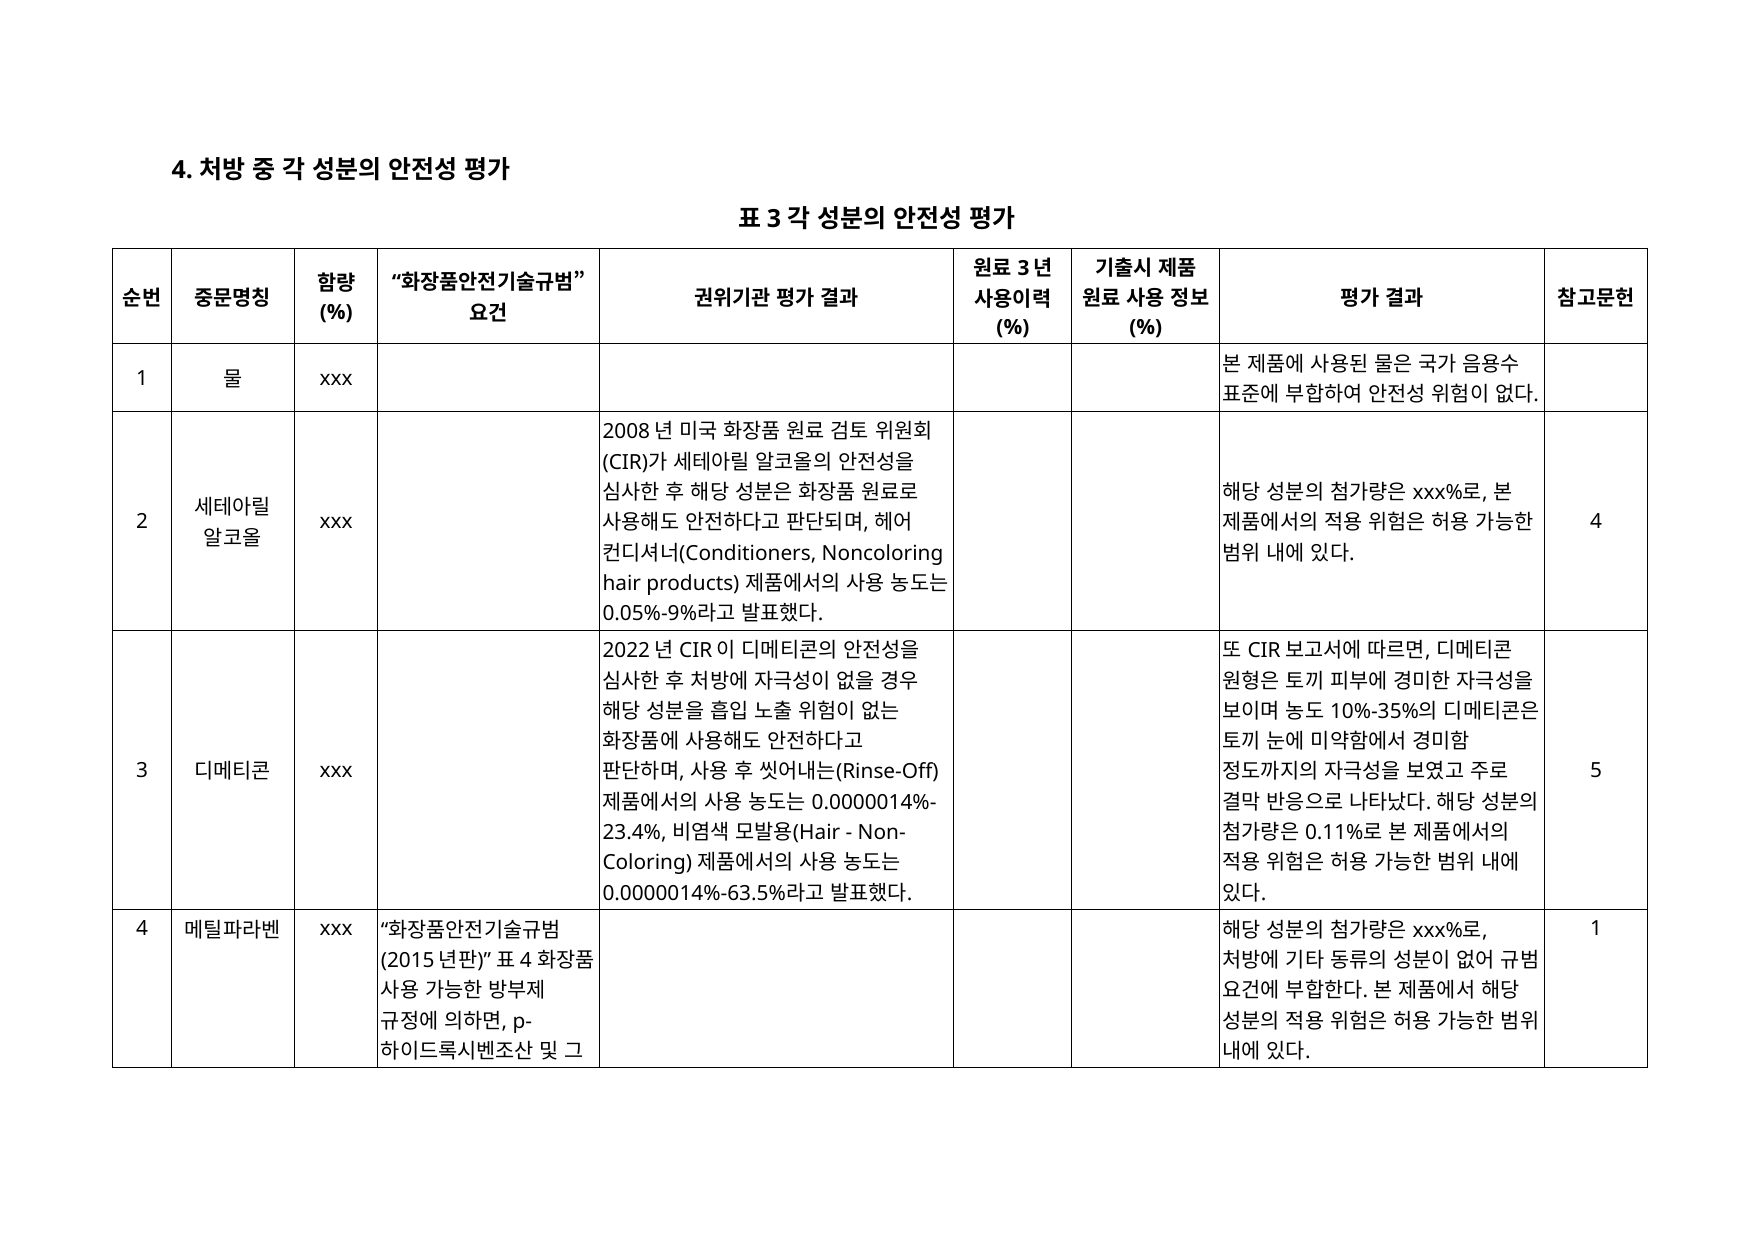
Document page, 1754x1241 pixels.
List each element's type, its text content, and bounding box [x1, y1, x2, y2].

table_cell 1 [113, 344, 171, 411]
table_cell [1072, 910, 1219, 1067]
table_cell 4 [113, 910, 171, 1067]
table_cell 2 [113, 412, 171, 630]
table_cell xxx [295, 910, 377, 1067]
table_cell [1072, 631, 1219, 909]
table_cell [1072, 412, 1219, 630]
table_header 권위기관 평가 결과 [600, 249, 953, 343]
table_header “화장품안전기술규범”요건 [378, 249, 599, 343]
table_cell 3 [113, 631, 171, 909]
table_header 평가 결과 [1220, 249, 1544, 343]
table_header 함량 (%) [295, 249, 377, 343]
table_cell [378, 344, 599, 411]
table_cell 본 제품에 사용된 물은 국가 음용수 표준에 부합하여 안전성 위험이 없다. [1220, 344, 1544, 411]
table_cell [378, 910, 599, 1067]
table_cell 또 CIR보고서에 따르면, 디메티콘 원형은 토끼 피부에 경미한 자극성을 보이며 농도 10%-35%의 디메티콘은 토끼 눈에 미약함에서 경미함 정도까지의 자극성을 보였고 주로 결막 반응으로 나타났다. 해당 성분의 첨가량은 0.11%로 본 제품에서의 적용 위험은 허용 가능한 범위 내에 있다. [1220, 631, 1544, 909]
table_cell [378, 631, 599, 909]
list 처방 중 각 성분의 안전성 평가 [112, 150, 1641, 186]
table_cell 세테아릴 알코올 [172, 412, 294, 630]
table_header 중문명칭 [172, 249, 294, 343]
table_cell [954, 631, 1071, 909]
table_cell [954, 910, 1071, 1067]
table_cell [600, 910, 953, 1067]
table_cell 4 [1545, 412, 1647, 630]
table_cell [1220, 910, 1544, 1067]
table_cell [1545, 344, 1647, 411]
table_cell 5 [1545, 631, 1647, 909]
table_cell xxx [295, 412, 377, 630]
table_cell [378, 412, 599, 630]
table_cell 디메티콘 [172, 631, 294, 909]
table_cell [954, 344, 1071, 411]
table_cell 2022년 CIR이 디메티콘의 안전성을 심사한 후 처방에 자극성이 없을 경우 해당 성분을 흡입 노출 위험이 없는 화장품에 사용해도 안전하다고 판단하며, 사용 후 씻어내는(Rinse-Off) 제품에서의 사용 농도는 0.0000014%-23.4%, 비염색 모발용(Hair - Non-Coloring) 제품에서의 사용 농도는 0.0000014%-63.5%라고 발표했다. [600, 631, 953, 909]
table_cell [1072, 344, 1219, 411]
table_cell 메틸파라벤 [172, 910, 294, 1067]
table_cell 2008년 미국 화장품 원료 검토 위원회(CIR)가 세테아릴 알코올의 안전성을 심사한 후 해당 성분은 화장품 원료로 사용해도 안전하다고 판단되며, 헤어 컨디셔너(Conditioners, Noncoloring hair products) 제품에서의 사용 농도는 0.05%-9%라고 발표했다. [600, 412, 953, 630]
table_cell [600, 344, 953, 411]
table_cell 1 [1545, 910, 1647, 1067]
table_header 기출시 제품 원료 사용 정보(%) [1072, 249, 1219, 343]
table_cell xxx [295, 344, 377, 411]
table_cell [954, 412, 1071, 630]
table_header 원료 3년 사용이력 (%) [954, 249, 1071, 343]
text 표3 각 성분의 안전성 평가 [112, 199, 1641, 235]
table_cell xxx [295, 631, 377, 909]
table_header 참고문헌 [1545, 249, 1647, 343]
table_cell 해당 성분의 첨가량은 xxx%로, 본 제품에서의 적용 위험은 허용 가능한 범위 내에 있다. [1220, 412, 1544, 630]
table_cell 물 [172, 344, 294, 411]
table_header 순번 [113, 249, 171, 343]
